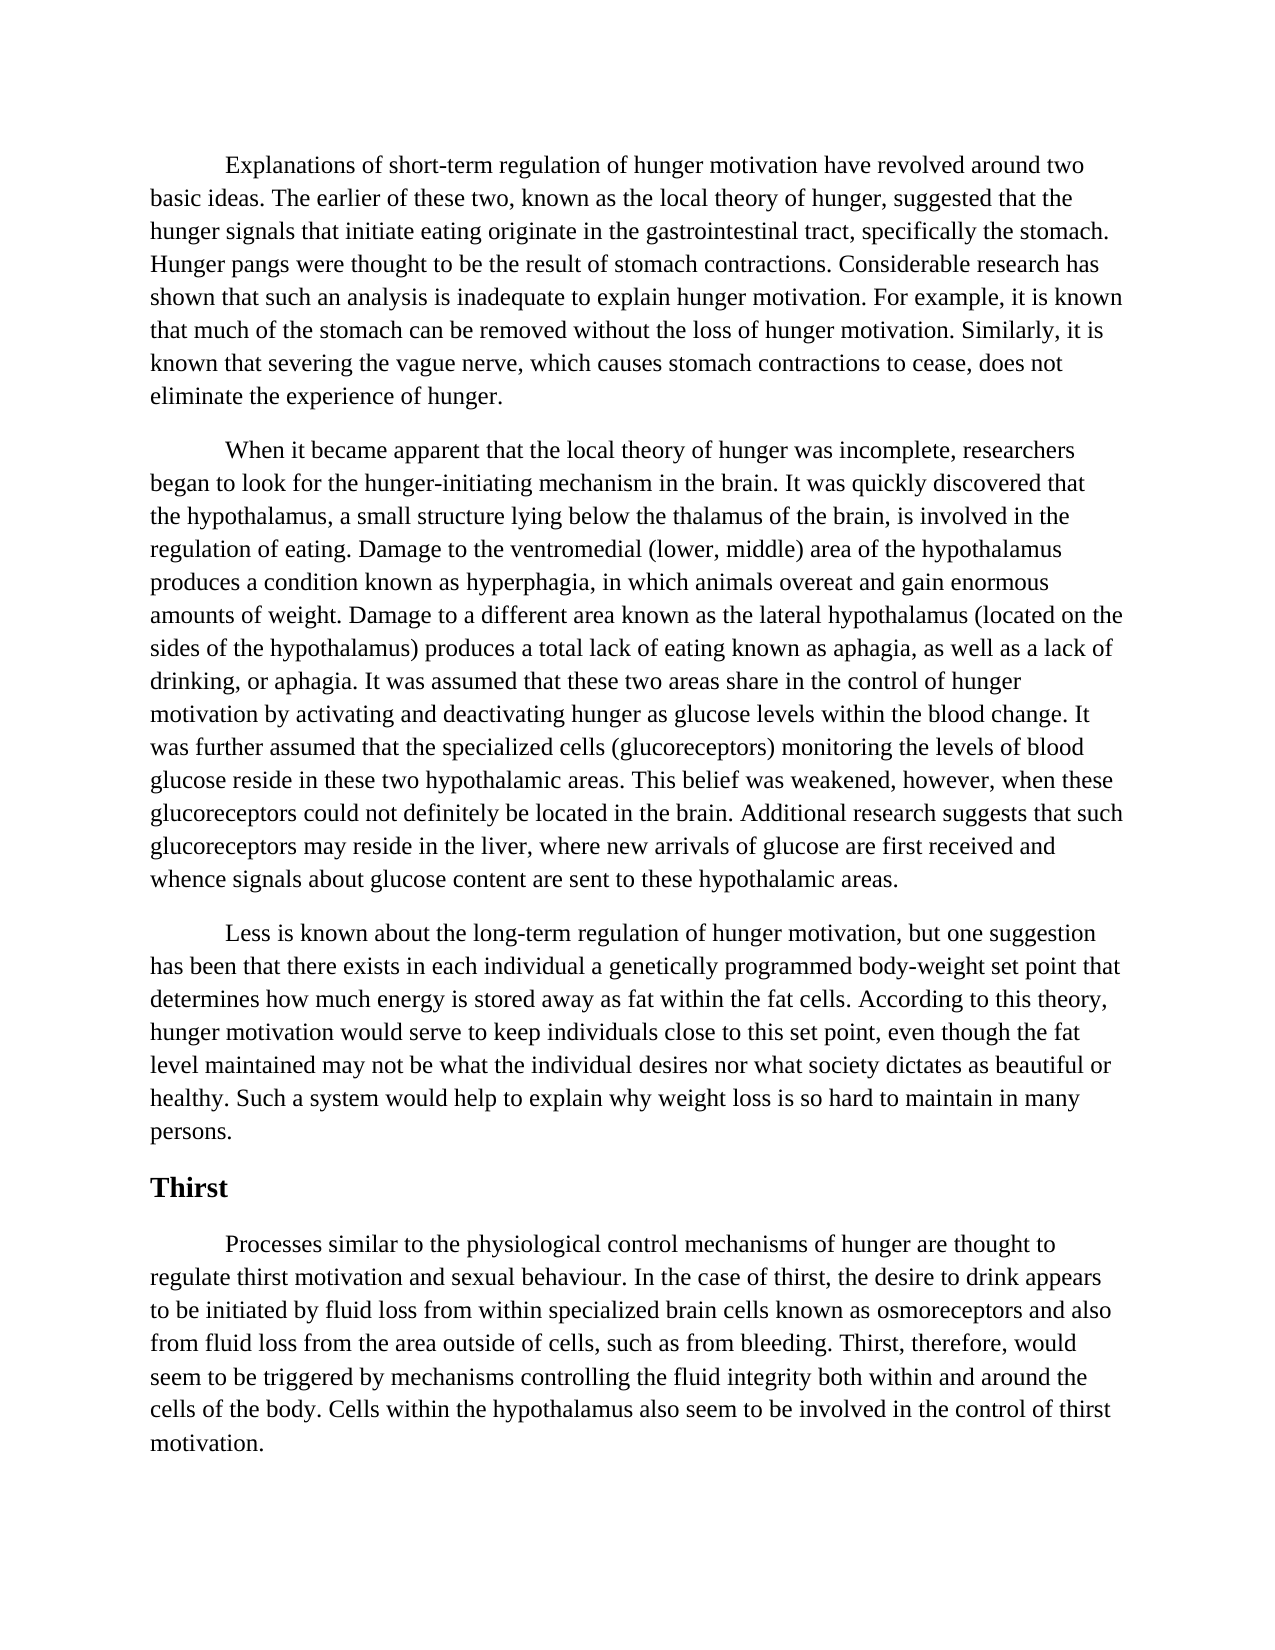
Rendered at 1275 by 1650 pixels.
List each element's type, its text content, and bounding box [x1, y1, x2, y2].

text Less is known about the long-term regulation of hunger motivation, but one suggestion has been that there exists in each individual a genetically programmed body-weight set point that determines how much energy is stored away as fat within the fat cells. According to this theory, hunger motivation would serve to keep individuals close to this set point, even though the fat level maintained may not be what the individual desires nor what society dictates as beautiful or healthy. Such a system would help to explain why weight loss is so hard to maintain in many persons. [150, 918, 1125, 1145]
text When it became apparent that the local theory of hunger was incomplete, researchers began to look for the hunger-initiating mechanism in the brain. It was quickly discovered that the hypothalamus, a small structure lying below the thalamus of the brain, is involved in the regulation of eating. Damage to the ventromedial (lower, middle) area of the hypothalamus produces a condition known as hyperphagia, in which animals overeat and gain enormous amounts of weight. Damage to a different area known as the lateral hypothalamus (located on the sides of the hypothalamus) produces a total lack of eating known as aphagia, as well as a lack of drinking, or aphagia. It was assumed that these two areas share in the control of hunger motivation by activating and deactivating hunger as glucose levels within the blood change. It was further assumed that the specialized cells (glucoreceptors) monitoring the levels of blood glucose reside in these two hypothalamic areas. This belief was weakened, however, when these glucoreceptors could not definitely be located in the brain. Additional research suggests that such glucoreceptors may reside in the liver, where new arrivals of glucose are first received and whence signals about glucose content are sent to these hypothalamic areas. [150, 435, 1125, 893]
text Processes similar to the physiological control mechanisms of hunger are thought to regulate thirst motivation and sexual behaviour. In the case of thirst, the desire to drink appears to be initiated by fluid loss from within specialized brain cells known as osmoreceptors and also from fluid loss from the area outside of cells, such as from bleeding. Thirst, therefore, would seem to be triggered by mechanisms controlling the fluid integrity both within and around the cells of the body. Cells within the hypothalamus also seem to be involved in the control of thirst motivation. [150, 1229, 1125, 1456]
text Explanations of short-term regulation of hunger motivation have revolved around two basic ideas. The earlier of these two, known as the local theory of hunger, suggested that the hunger signals that initiate eating originate in the gastrointestinal tract, specifically the stomach. Hunger pangs were thought to be the result of stomach contractions. Considerable research has shown that such an analysis is inadequate to explain hunger motivation. For example, it is known that much of the stomach can be removed without the loss of hunger motivation. Similarly, it is known that severing the vague nerve, which causes stomach contractions to cease, does not eliminate the experience of hunger. [150, 150, 1125, 410]
text Thirst [150, 1170, 1125, 1204]
